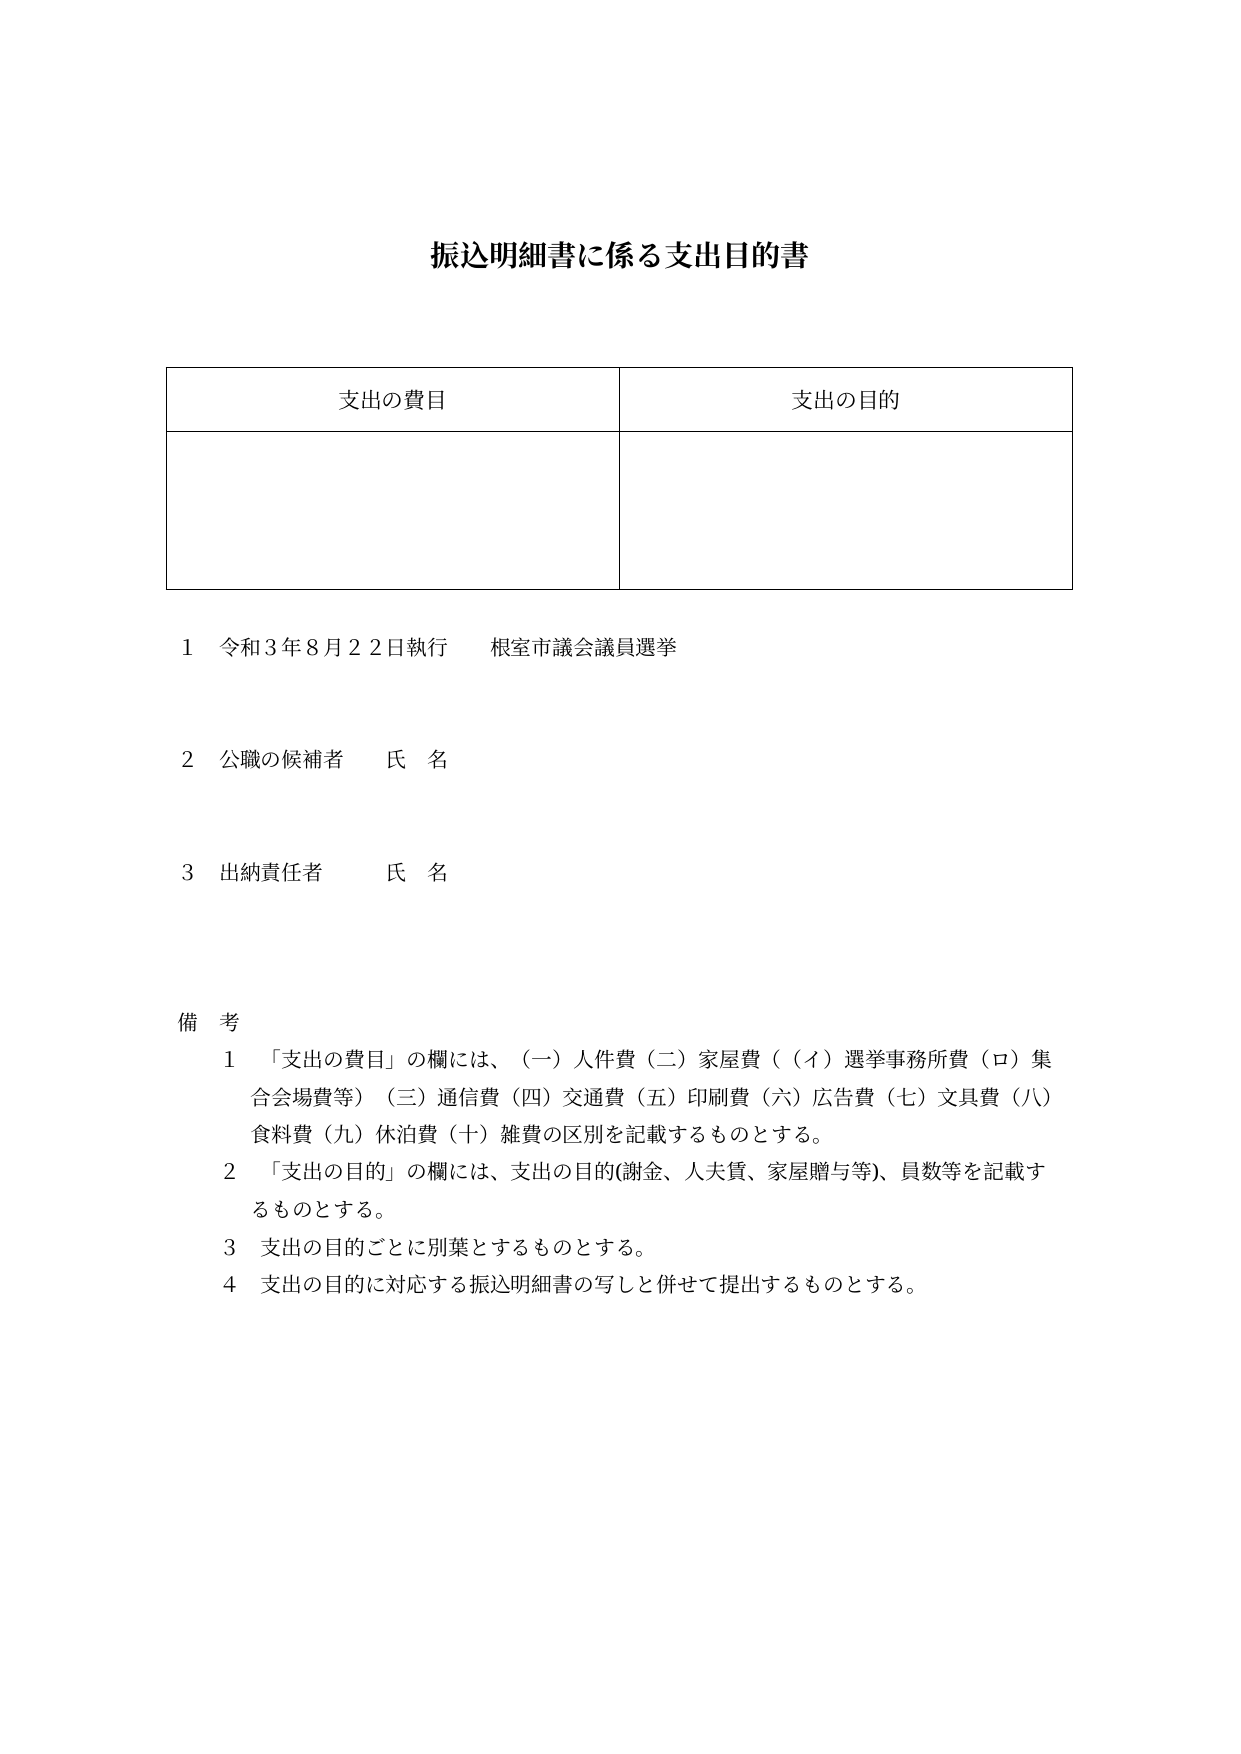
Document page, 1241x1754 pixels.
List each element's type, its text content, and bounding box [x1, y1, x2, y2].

table_header 支出の目的 [620, 368, 1072, 431]
text ３ 支出の目的ごとに別葉とするものとする。 [177, 1227, 1063, 1265]
text １ 令和３年８月２２日執行 根室市議会議員選挙 [177, 627, 1063, 665]
table_cell [167, 432, 619, 589]
table_header 支出の費目 [167, 368, 619, 431]
text ４ 支出の目的に対応する振込明細書の写しと併せて提出するものとする。 [177, 1265, 1063, 1302]
text ２ 「支出の目的」の欄には、支出の目的(謝金、人夫賃、家屋贈与等)、員数等を記載するものとする。 [177, 1152, 1063, 1227]
text ２ 公職の候補者 氏 名 [177, 740, 1063, 777]
table_cell [620, 432, 1072, 589]
text 備 考 [177, 1002, 1063, 1040]
text １ 「支出の費目」の欄には、（一）人件費（二）家屋費（（イ）選挙事務所費（ロ）集合会場費等）（三）通信費（四）交通費（五）印刷費（六）広告費（七）文具費（八）食料費（九）休泊費（十）雑費の区別を記載するものとする。 [177, 1040, 1063, 1152]
text 振込明細書に係る支出目的書 [177, 217, 1063, 292]
text ３ 出納責任者 氏 名 [177, 852, 1063, 890]
